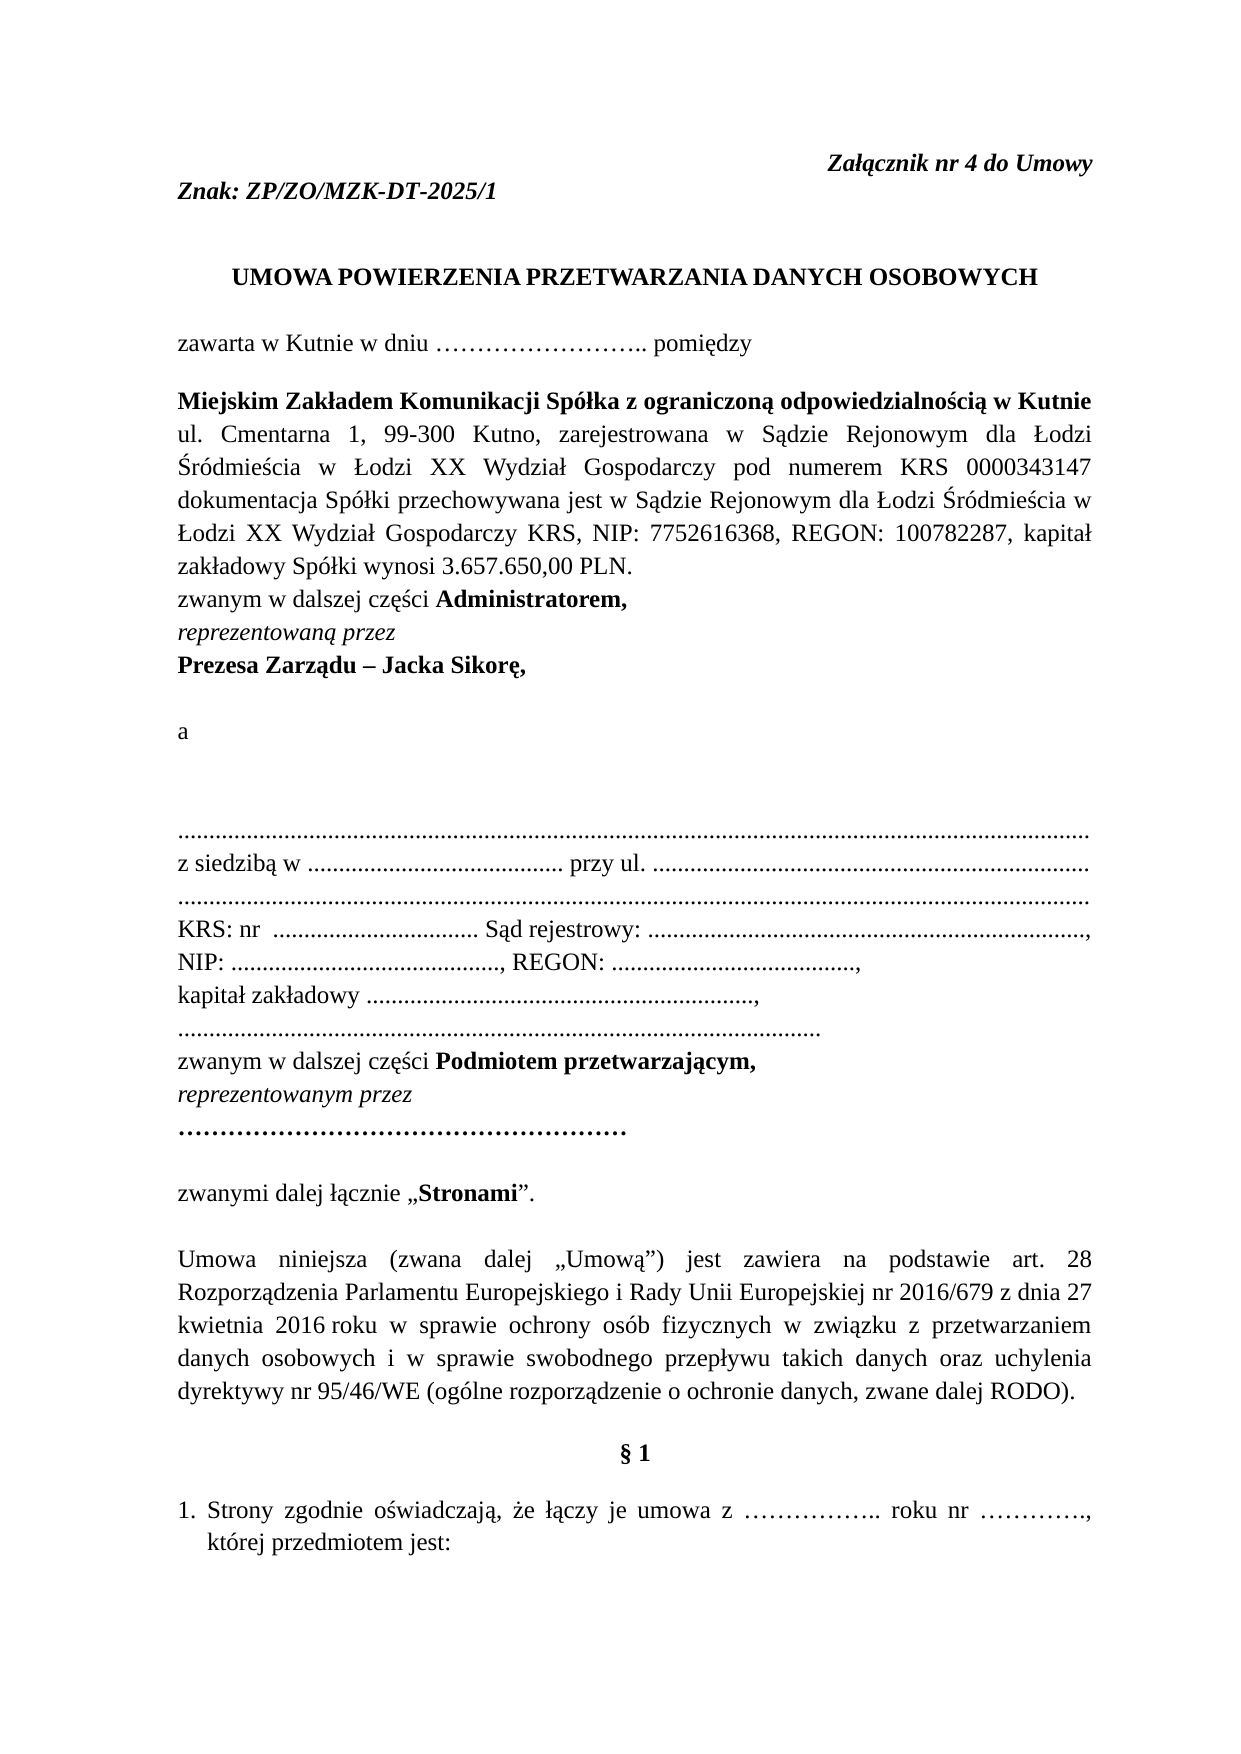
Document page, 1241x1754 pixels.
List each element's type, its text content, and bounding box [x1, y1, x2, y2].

text Prezesa Zarządu – Jacka Sikorę, [177, 650, 1093, 679]
text KRS: nr ................................. Sąd rejestrowy: ......................................................................, [177, 914, 1093, 943]
text ....................................................................................................... [177, 1013, 1093, 1042]
text zwanymi dalej łącznie „Stronami”. [177, 1178, 1093, 1207]
text Załącznik nr 4 do Umowy [177, 148, 1093, 176]
text Umowa niniejsza (zwana dalej „Umową”) jest zawiera na podstawie art. 28 Rozporządzenia Parlamentu Europejskiego i Rady Unii Europejskiej nr 2016/679 z dnia 27 kwietnia 2016 roku w sprawie ochrony osób fizycznych w związku z przetwarzaniem danych osobowych i w sprawie swobodnego przepływu takich danych oraz uchylenia dyrektywy nr 95/46/WE (ogólne rozporządzenie o ochronie danych, zwane dalej RODO). [177, 1244, 1093, 1405]
text § 1 [177, 1438, 1093, 1467]
text Znak: ZP/ZO/MZK-DT-2025/1 [177, 176, 1093, 205]
list Strony zgodnie oświadczają, że łączy je umowa z …………….. roku nr …………., której przedmiotem jest: [177, 1496, 1093, 1555]
text a [177, 716, 1093, 745]
text kapitał zakładowy .............................................................., [177, 980, 1093, 1009]
text reprezentowanym przez [177, 1079, 1093, 1108]
text zawarta w Kutnie w dniu …………………….. pomiędzy [177, 328, 1093, 357]
text UMOWA POWIERZENIA PRZETWARZANIA DANYCH OSOBOWYCH [177, 262, 1093, 291]
text reprezentowaną przez [177, 617, 1093, 646]
text .................................................................................................................................................. [177, 881, 1093, 910]
text Miejskim Zakładem Komunikacji Spółka z ograniczoną odpowiedzialnością w Kutnie ul. Cmentarna 1, 99-300 Kutno, zarejestrowana w Sądzie Rejonowym dla Łodzi Śródmieścia w Łodzi XX Wydział Gospodarczy pod numerem KRS 0000343147 dokumentacja Spółki przechowywana jest w Sądzie Rejonowym dla Łodzi Śródmieścia w Łodzi XX Wydział Gospodarczy KRS, NIP: 7752616368, REGON: 100782287, kapitał zakładowy Spółki wynosi 3.657.650,00 PLN. [177, 386, 1093, 579]
text zwanym w dalszej części Podmiotem przetwarzającym, [177, 1046, 1093, 1075]
text NIP: ..........................................., REGON: ......................................., [177, 947, 1093, 976]
text ……………………………………………… [177, 1112, 1093, 1141]
text .................................................................................................................................................. z siedzibą w ......................................... przy ul. ...................................................................... [177, 815, 1093, 877]
text zwanym w dalszej części Administratorem, [177, 584, 1093, 613]
